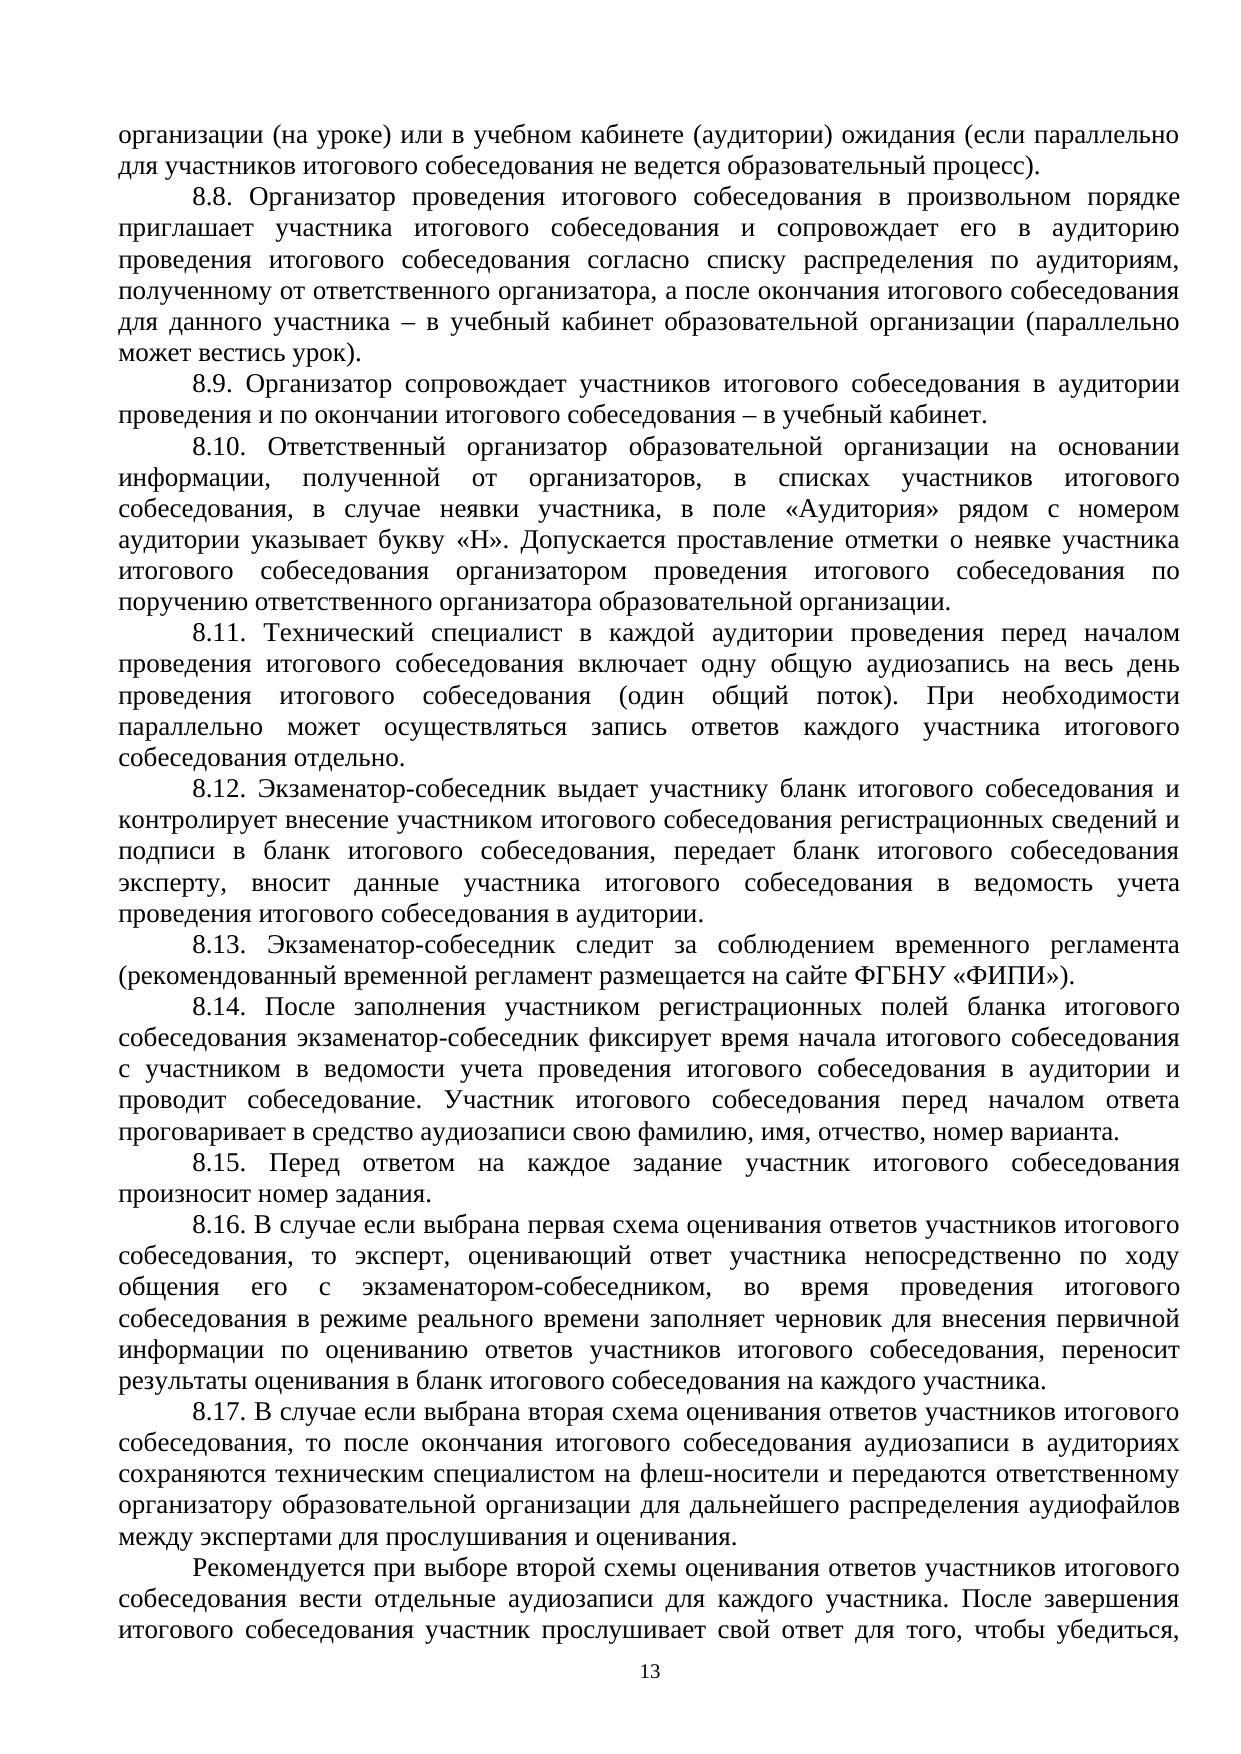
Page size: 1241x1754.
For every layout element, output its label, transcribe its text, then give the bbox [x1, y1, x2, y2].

text 8.12. Экзаменатор-собеседник выдает участнику бланк итогового собеседования и контролирует внесение участником итогового собеседования регистрационных сведений и подписи в бланк итогового собеседования, передает бланк итогового собеседования эксперту, вносит данные участника итогового собеседования в ведомость учета проведения итогового собеседования в аудитории. [118, 772, 1181, 928]
list 8.13. Экзаменатор-собеседник следит за соблюдением временного регламента (рекомендованный временной регламент размещается на сайте ФГБНУ «ФИПИ»). [118, 928, 1181, 990]
list 8.16. В случае если выбрана первая схема оценивания ответов участников итогового собеседования, то эксперт, оценивающий ответ участника непосредственно по ходу общения его с экзаменатором-собеседником, во время проведения итогового собеседования в режиме реального времени заполняет черновик для внесения первичной информации по оцениванию ответов участников итогового собеседования, переносит результаты оценивания в бланк итогового собеседования на каждого участника. [118, 1208, 1181, 1395]
list 8.8. Организатор проведения итогового собеседования в произвольном порядке приглашает участника итогового собеседования и сопровождает его в аудиторию проведения итогового собеседования согласно списку распределения по аудиториям, полученному от ответственного организатора, а после окончания итогового собеседования для данного участника – в учебный кабинет образовательной организации (параллельно может вестись урок). [118, 180, 1181, 367]
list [118, 1551, 1181, 1644]
list 8.15. Перед ответом на каждое задание участник итогового собеседования произносит номер задания. [118, 1146, 1181, 1208]
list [118, 118, 1181, 180]
list 8.17. В случае если выбрана вторая схема оценивания ответов участников итогового собеседования, то после окончания итогового собеседования аудиозаписи в аудиториях сохраняются техническим специалистом на флеш-носители и передаются ответственному организатору образовательной организации для дальнейшего распределения аудиофайлов между экспертами для прослушивания и оценивания. [118, 1395, 1181, 1551]
list 8.11. Технический специалист в каждой аудитории проведения перед началом проведения итогового собеседования включает одну общую аудиозапись на весь день проведения итогового собеседования (один общий поток). При необходимости параллельно может осуществляться запись ответов каждого участника итогового собеседования отдельно. [118, 616, 1181, 772]
list 8.14. После заполнения участником регистрационных полей бланка итогового собеседования экзаменатор-собеседник фиксирует время начала итогового собеседования с участником в ведомости учета проведения итогового собеседования в аудитории и проводит собеседование. Участник итогового собеседования перед началом ответа проговаривает в средство аудиозаписи свою фамилию, имя, отчество, номер варианта. [118, 990, 1181, 1146]
list 8.9. Организатор сопровождает участников итогового собеседования в аудитории проведения и по окончании итогового собеседования – в учебный кабинет. [118, 367, 1181, 429]
list 8.10. Ответственный организатор образовательной организации на основании информации, полученной от организаторов, в списках участников итогового собеседования, в случае неявки участника, в поле «Аудитория» рядом с номером аудитории указывает букву «Н». Допускается проставление отметки о неявке участника итогового собеседования организатором проведения итогового собеседования по поручению ответственного организатора образовательной организации. [118, 429, 1181, 616]
